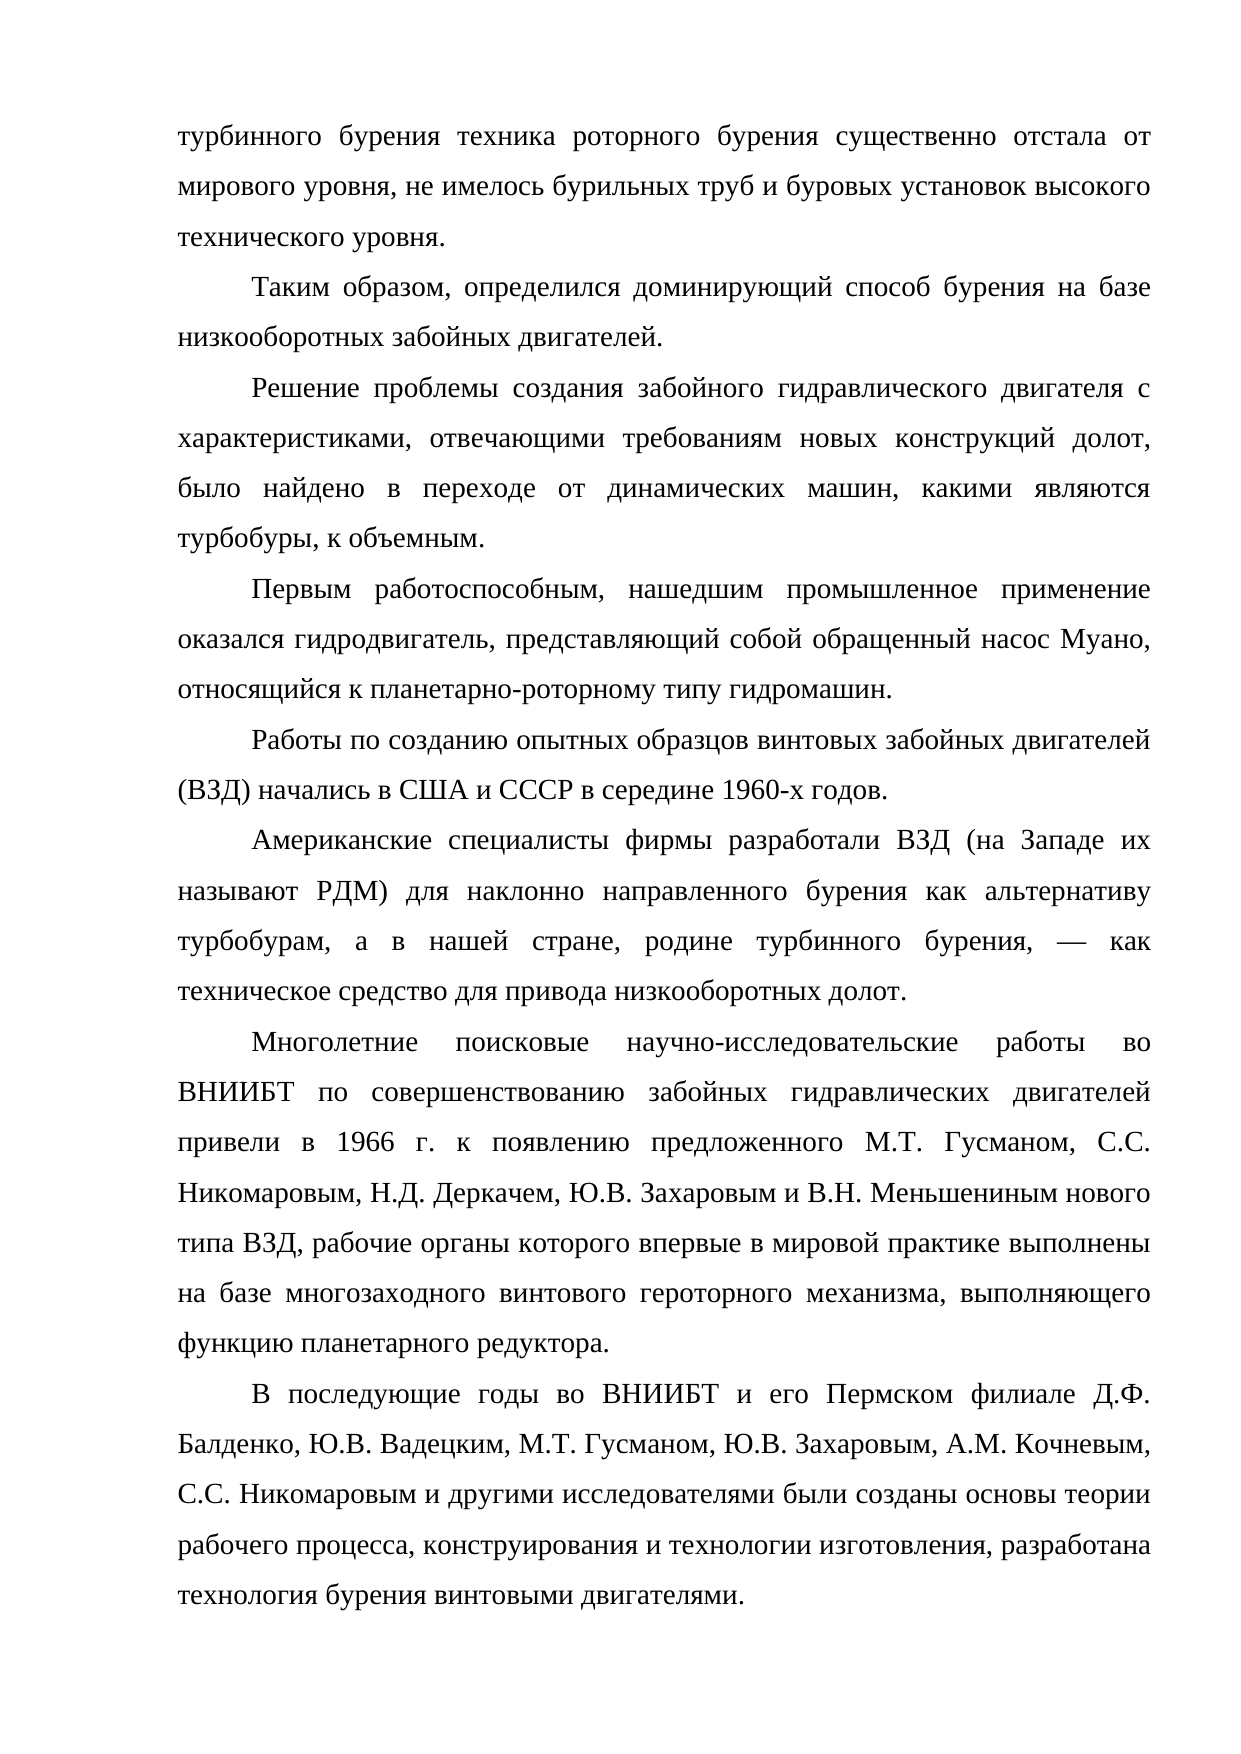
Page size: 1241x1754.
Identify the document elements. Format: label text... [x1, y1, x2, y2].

text Многолетние поисковые научно-исследовательские работы во ВНИИБТ по совершенствованию забойных гидравлических двигателей привели в 1966 г. к появлению предложенного М.Т. Гусманом, С.С. Никомаровым, Н.Д. Деркачем, Ю.В. Захаровым и В.Н. Меньшениным нового типа ВЗД, рабочие органы которого впервые в мировой практике выполнены на базе многозаходного винтового героторного механизма, выполняющего функцию планетарного редуктора. [177, 1024, 1152, 1359]
text Решение проблемы создания забойного гидравлического двигателя с характеристиками, отвечающими требованиям новых конструкций долот, было найдено в переходе от динамических машин, какими являются турбобуры, к объемным. [177, 370, 1152, 554]
text Первым работоспособным, нашедшим промышленное применение оказался гидродвигатель, представляющий собой обращенный насос Муано, относящийся к планетарно-роторному типу гидромашин. [177, 571, 1152, 705]
text Таким образом, определился доминирующий способ бурения на базе низкооборотных забойных двигателей. [177, 269, 1152, 353]
text Работы по созданию опытных образцов винтовых забойных двигателей (ВЗД) начались в США и СССР в середине 1960-х годов. [177, 722, 1152, 806]
text Американские специалисты фирмы разработали ВЗД (на Западе их называют РДМ) для наклонно направленного бурения как альтернативу турбобурам, а в нашей стране, родине турбинного бурения, — как техническое средство для привода низкооборотных долот. [177, 822, 1152, 1007]
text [177, 118, 1152, 252]
text В последующие годы во ВНИИБТ и его Пермском филиале Д.Ф. Балденко, Ю.В. Вадецким, М.Т. Гусманом, Ю.В. Захаровым, А.М. Кочневым, С.С. Никомаровым и другими исследователями были созданы основы теории рабочего процесса, конструирования и технологии изготовления, разработана технология бурения винтовыми двигателями. [177, 1376, 1152, 1611]
